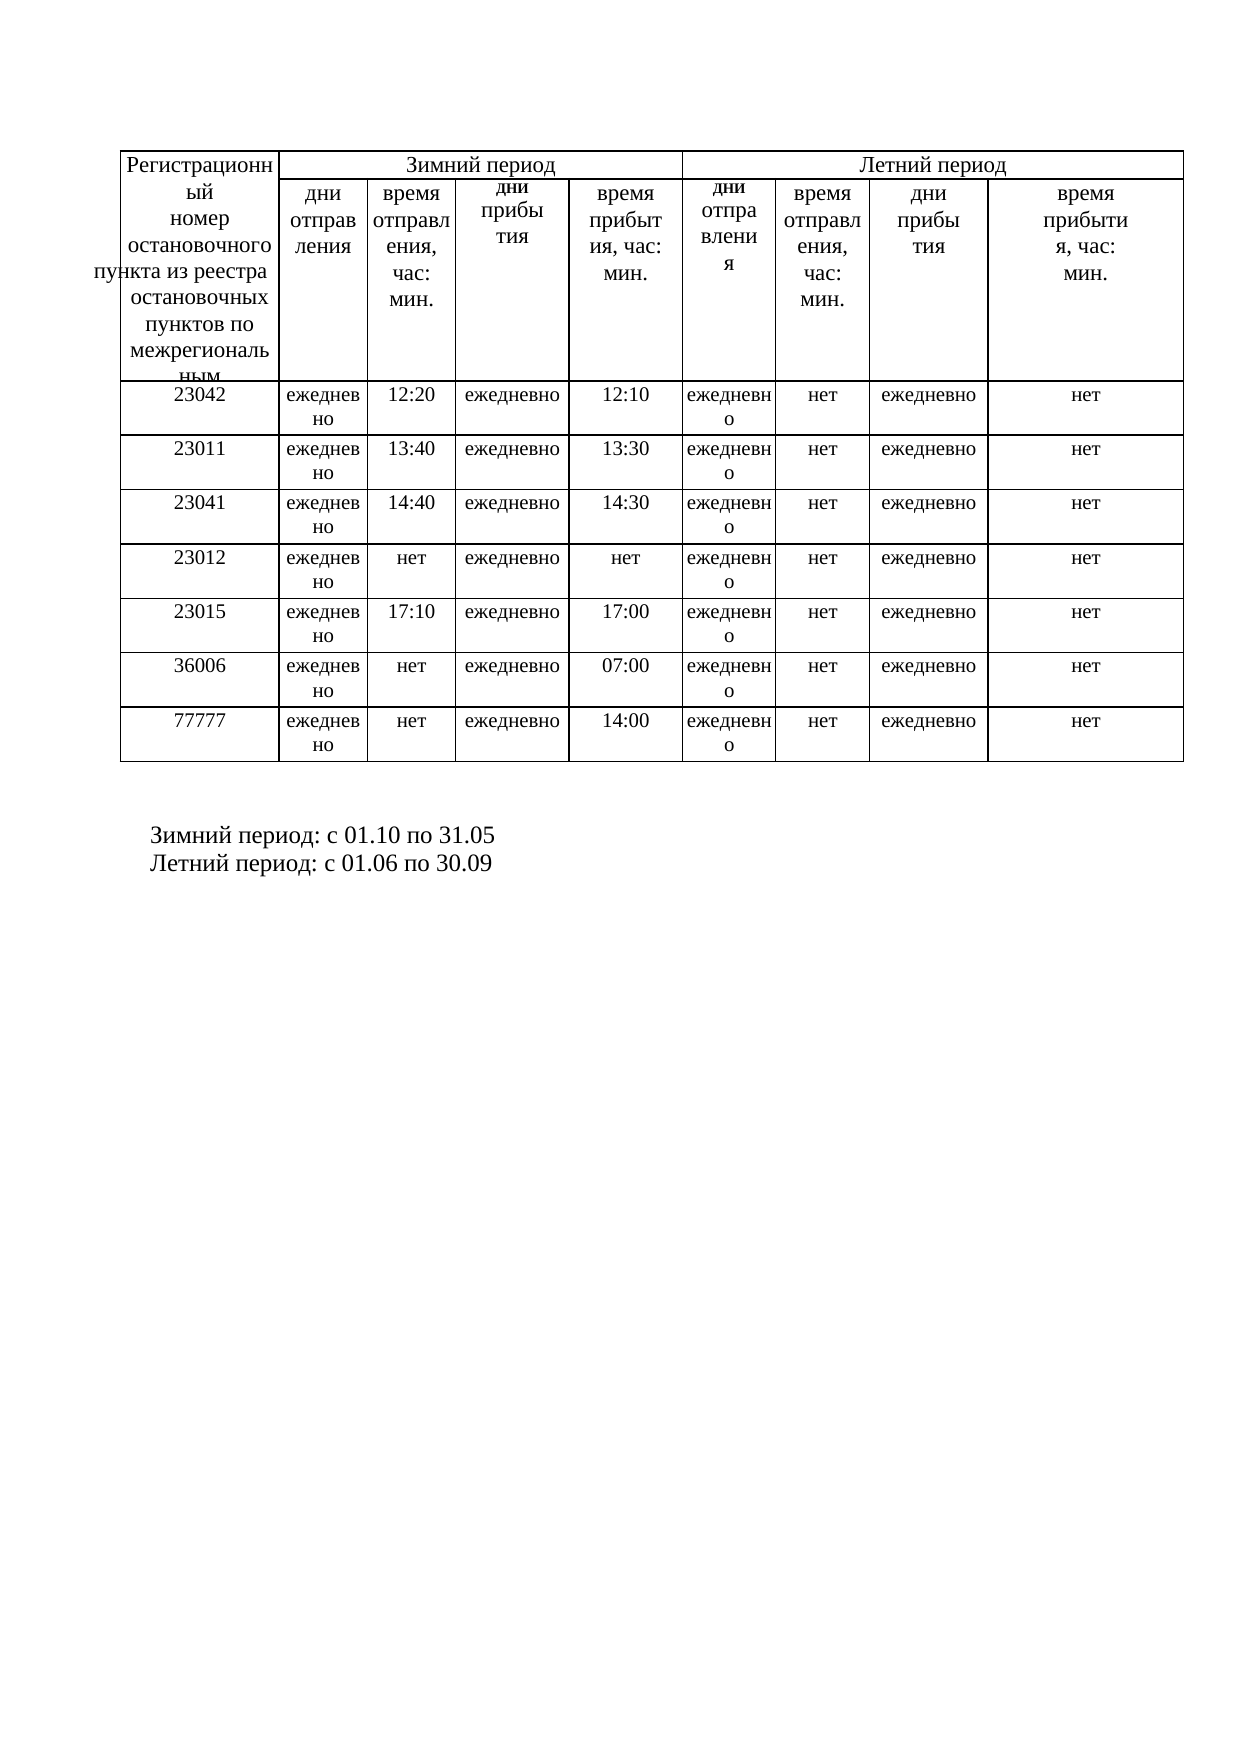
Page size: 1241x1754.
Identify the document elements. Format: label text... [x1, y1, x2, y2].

table_cell нет [570, 545, 682, 597]
table_cell ежедневно [456, 490, 568, 543]
table_cell ежедневно [870, 436, 987, 489]
table_cell нет [368, 545, 455, 597]
table_cell ежедневно [280, 708, 367, 761]
table_cell нет [989, 653, 1183, 706]
table_cell ежедневно [683, 599, 775, 652]
table_cell ежедневно [683, 653, 775, 706]
table_cell ежедневно [870, 490, 987, 543]
table_cell 23041 [121, 490, 278, 543]
table_cell 14:40 [368, 490, 455, 543]
table_cell ДНИ отпра влени я [683, 180, 775, 380]
table_cell ежедневно [870, 545, 987, 597]
table_cell нет [776, 490, 869, 543]
table_cell 23042 [121, 382, 278, 434]
table_cell нет [776, 708, 869, 761]
table_cell дни отправ ления [280, 180, 367, 380]
table_cell нет [989, 708, 1183, 761]
table_cell ежедневно [870, 382, 987, 434]
table_cell 23012 [121, 545, 278, 597]
table_cell время прибыти я, час: мин. [989, 180, 1183, 380]
table_cell 17:00 [570, 599, 682, 652]
table_cell время отправл ения, час: мин. [368, 180, 455, 380]
table_cell нет [776, 545, 869, 597]
table_cell нет [989, 436, 1183, 489]
table_cell ежедневно [280, 436, 367, 489]
table_cell ежедневно [683, 436, 775, 489]
table_cell ежедневно [456, 382, 568, 434]
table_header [121, 152, 278, 380]
table_cell ежедневно [280, 653, 367, 706]
table_cell ежедневно [456, 545, 568, 597]
table_cell нет [368, 708, 455, 761]
table_cell 13:40 [368, 436, 455, 489]
table_cell 77777 [121, 708, 278, 761]
table_cell ежедневно [280, 545, 367, 597]
table_cell ежедневно [280, 599, 367, 652]
table_cell 12:20 [368, 382, 455, 434]
table_cell ежедневно [683, 708, 775, 761]
table_cell нет [989, 545, 1183, 597]
text Зимний период: с 01.10 по 31.05 [150, 820, 1090, 848]
table_cell 13:30 [570, 436, 682, 489]
table_cell 23011 [121, 436, 278, 489]
table_cell 36006 [121, 653, 278, 706]
table_cell нет [776, 653, 869, 706]
table_cell время отправл ения, час: мин. [776, 180, 869, 380]
table_cell нет [989, 599, 1183, 652]
text Летний период: с 01.06 по 30.09 [150, 848, 1090, 877]
table_header Летний период [683, 152, 1183, 178]
table_cell 07:00 [570, 653, 682, 706]
table_cell ежедневно [870, 599, 987, 652]
table_cell 14:00 [570, 708, 682, 761]
table_cell 23015 [121, 599, 278, 652]
table_cell ежедневно [280, 382, 367, 434]
table_cell ежедневно [683, 545, 775, 597]
table_cell нет [989, 382, 1183, 434]
table_cell 14:30 [570, 490, 682, 543]
table_cell время прибыт ия, час: мин. [570, 180, 682, 380]
table_cell ежедневно [456, 708, 568, 761]
table_cell ежедневно [870, 708, 987, 761]
table_cell нет [776, 599, 869, 652]
table_header Зимний период [280, 152, 682, 178]
table_cell нет [776, 436, 869, 489]
table_cell нет [989, 490, 1183, 543]
table_cell нет [776, 382, 869, 434]
table_cell ежедневно [280, 490, 367, 543]
table_cell нет [368, 653, 455, 706]
table_cell ежедневно [456, 599, 568, 652]
table_cell 17:10 [368, 599, 455, 652]
table_cell дни прибы тия [870, 180, 987, 380]
table_cell ежедневно [683, 490, 775, 543]
table_cell ежедневно [456, 653, 568, 706]
table_cell ежедневно [870, 653, 987, 706]
table_cell ДНИ прибы тия [456, 180, 568, 380]
table_cell 12:10 [570, 382, 682, 434]
table_cell ежедневно [456, 436, 568, 489]
table_cell ежедневно [683, 382, 775, 434]
